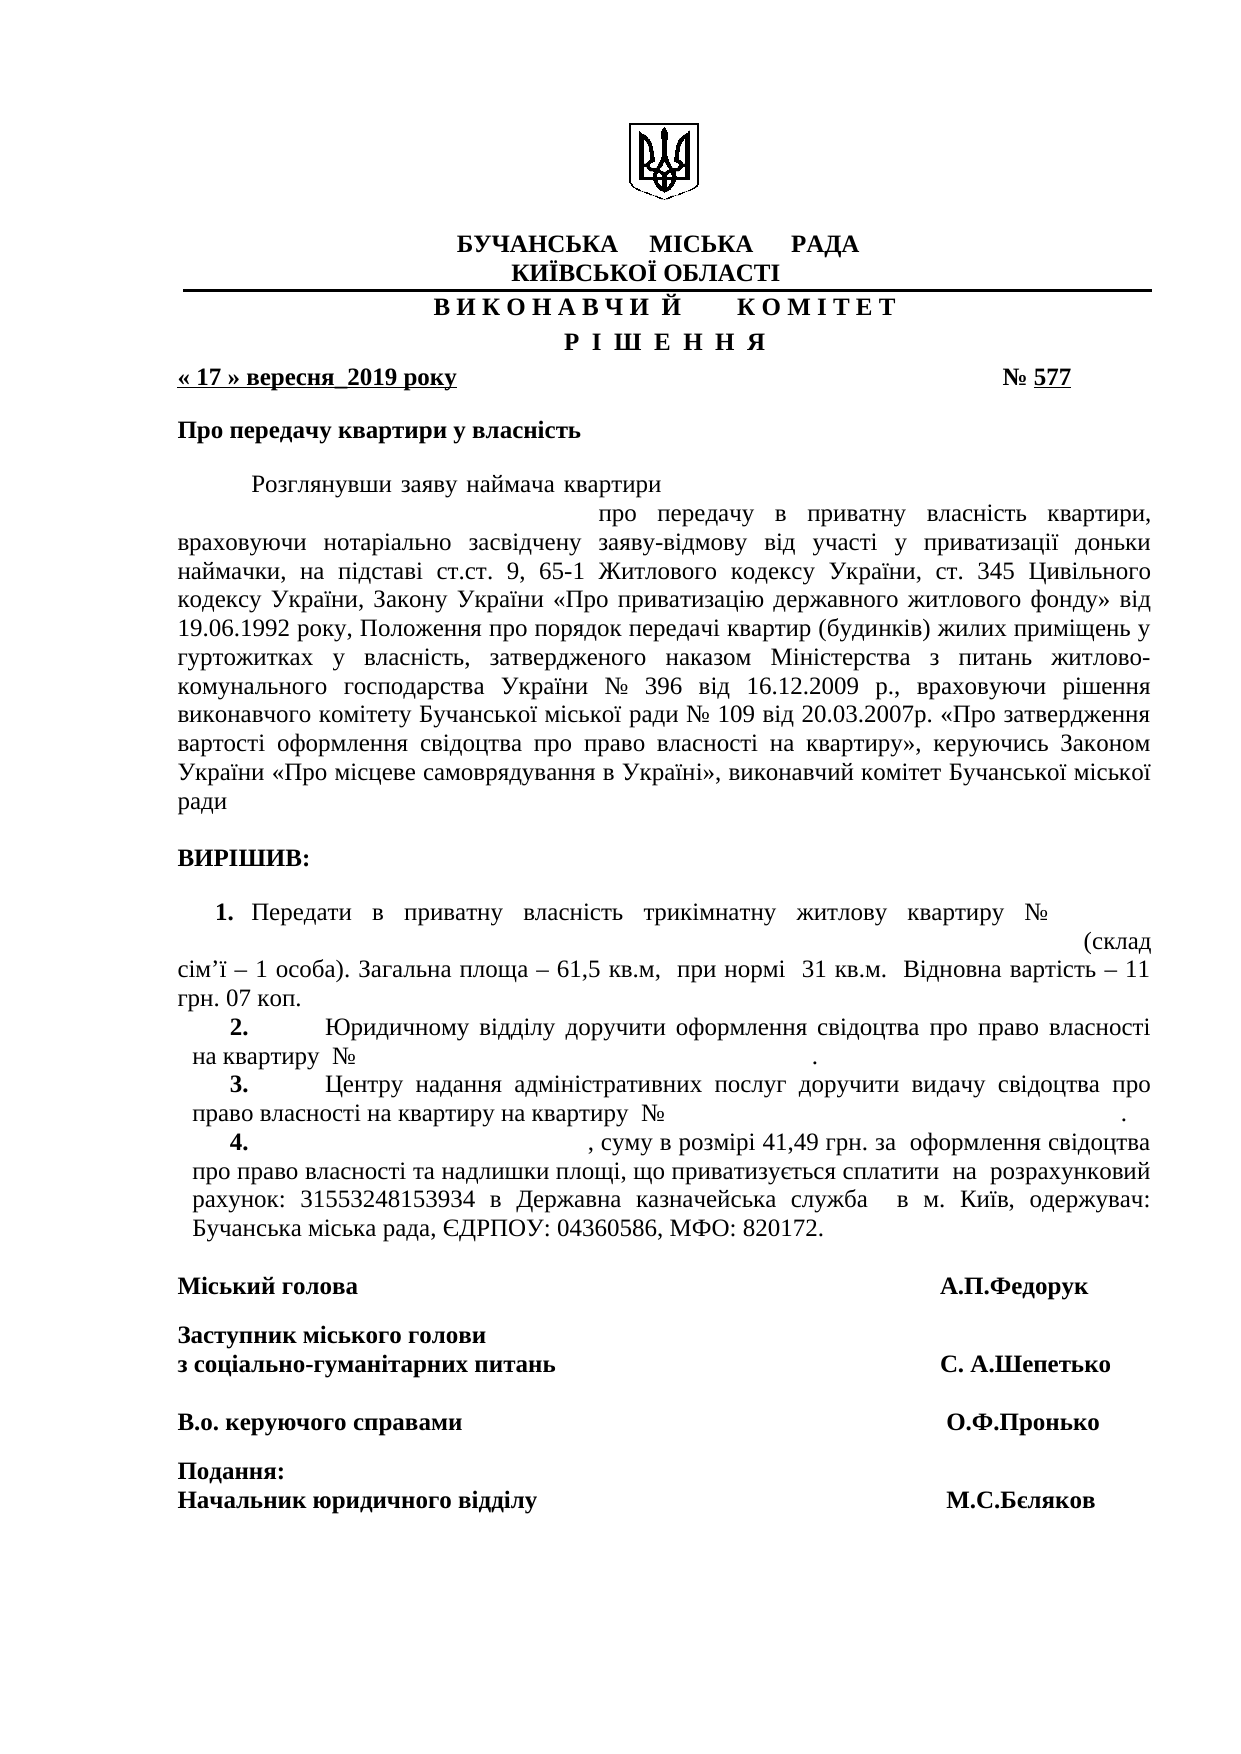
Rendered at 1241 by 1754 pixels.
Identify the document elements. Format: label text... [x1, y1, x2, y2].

subtitle Р І Ш Е Н Н Я [177, 327, 1152, 356]
list Передати в приватну власність трикімнатну житлову квартиру № 125 на Тарасівській, буд. 12-а в місті Буча, гр. Гуртовій Наталії Василівні, 1966 р.н., (склад сім’ї – 1 особа). Загальна площа – 61,5 кв.м, при нормі 31 кв.м. Відновна вартість – 11 грн. 07 коп. [177, 897, 1152, 1012]
text 3. Центру надання адміністративних послуг доручити видачу свідоцтва про право власності на квартиру на квартиру № 125 на Тарасівській, буд. 12-а в місті Буча. [192, 1069, 1152, 1127]
subtitle В И К О Н А В Ч И Й К О М І Т Е Т [177, 292, 1152, 321]
text Розглянувши заяву наймача квартири № 125 у буд. 12-а на вул. Тарасівській у м. Буча, Гуртової Наталії Василівни про передачу в приватну власність квартири, враховуючи нотаріально засвідчену заяву-відмову від участі у приватизації доньки наймачки, на підставі ст.ст. 9, 65-1 Житлового кодексу України, ст. 345 Цивільного кодексу України, Закону України «Про приватизацію державного житлового фонду» від 19.06.1992 року, Положення про порядок передачі квартир (будинків) жилих приміщень у гуртожитках у власність, затвердженого наказом Міністерства з питань житлово-комунального господарства України № 396 від 16.12.2009 р., враховуючи рішення виконавчого комітету Бучанської міської ради № 109 від 20.03.2007р. «Про затвердження вартості оформлення свідоцтва про право власності на квартиру», керуючись Законом України «Про місцеве самоврядування в Україні», виконавчий комітет Бучанської міської ради [177, 469, 1152, 814]
text БУЧАНСЬКА МІСЬКА РАДА ПРОЕКТ [183, 229, 1152, 258]
subtitle КИЇВСЬКОЇ ОБЛАСТІ ПРОЕКТ [183, 258, 1152, 289]
text 2. Юридичному відділу доручити оформлення свідоцтва про право власності на квартиру № 125 на Тарасівській, буд. 12-а в місті Буча. [192, 1012, 1152, 1069]
text Подання: [177, 1456, 1152, 1485]
text ВИРІШИВ: [177, 843, 1152, 872]
text « 17 » вересня_2019 року № 577 [177, 362, 1152, 391]
text Заступник міського голови [177, 1320, 1152, 1349]
text Про передачу квартири у власність [177, 416, 1152, 444]
text 4. Гуртовій Наталії Василівні, суму в розмірі 41,49 грн. за оформлення свідоцтва про право власності та надлишки площі, що приватизується сплатити на розрахунковий рахунок: 31553248153934 в Державна казначейська служба в м. Київ, одержувач: Бучанська міська рада, ЄДРПОУ: 04360586, МФО: 820172. [192, 1127, 1152, 1242]
text Начальник юридичного відділу М.С.Бєляков [177, 1485, 1152, 1514]
text з соціально-гуманітарних питань С. А.Шепетько [177, 1349, 1152, 1378]
text Міський голова А.П.Федорук [177, 1271, 1152, 1299]
text В.о. керуючого справами О.Ф.Пронько [177, 1407, 1152, 1435]
